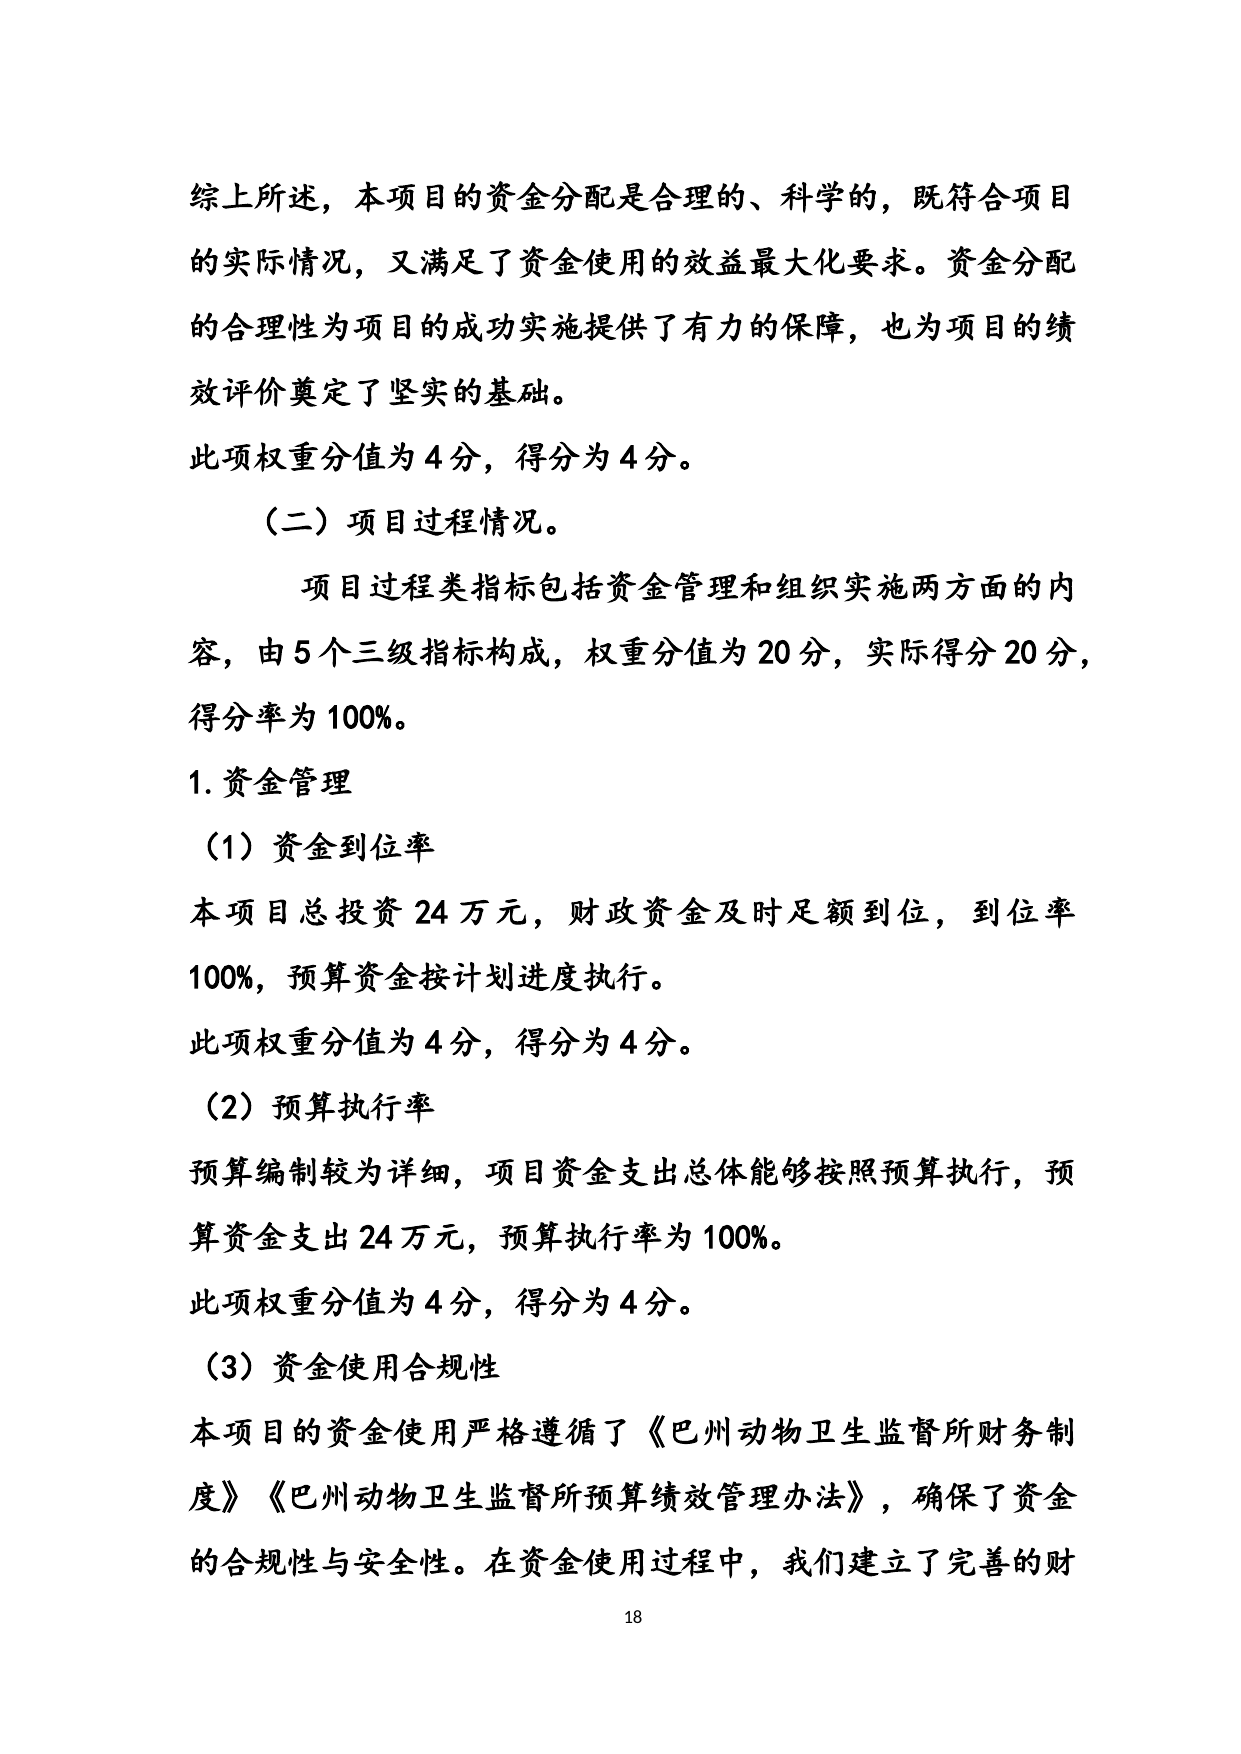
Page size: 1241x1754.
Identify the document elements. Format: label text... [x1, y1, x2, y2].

text （二）项目过程情况。 [187, 487, 1078, 552]
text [187, 552, 1078, 1592]
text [187, 162, 1078, 487]
